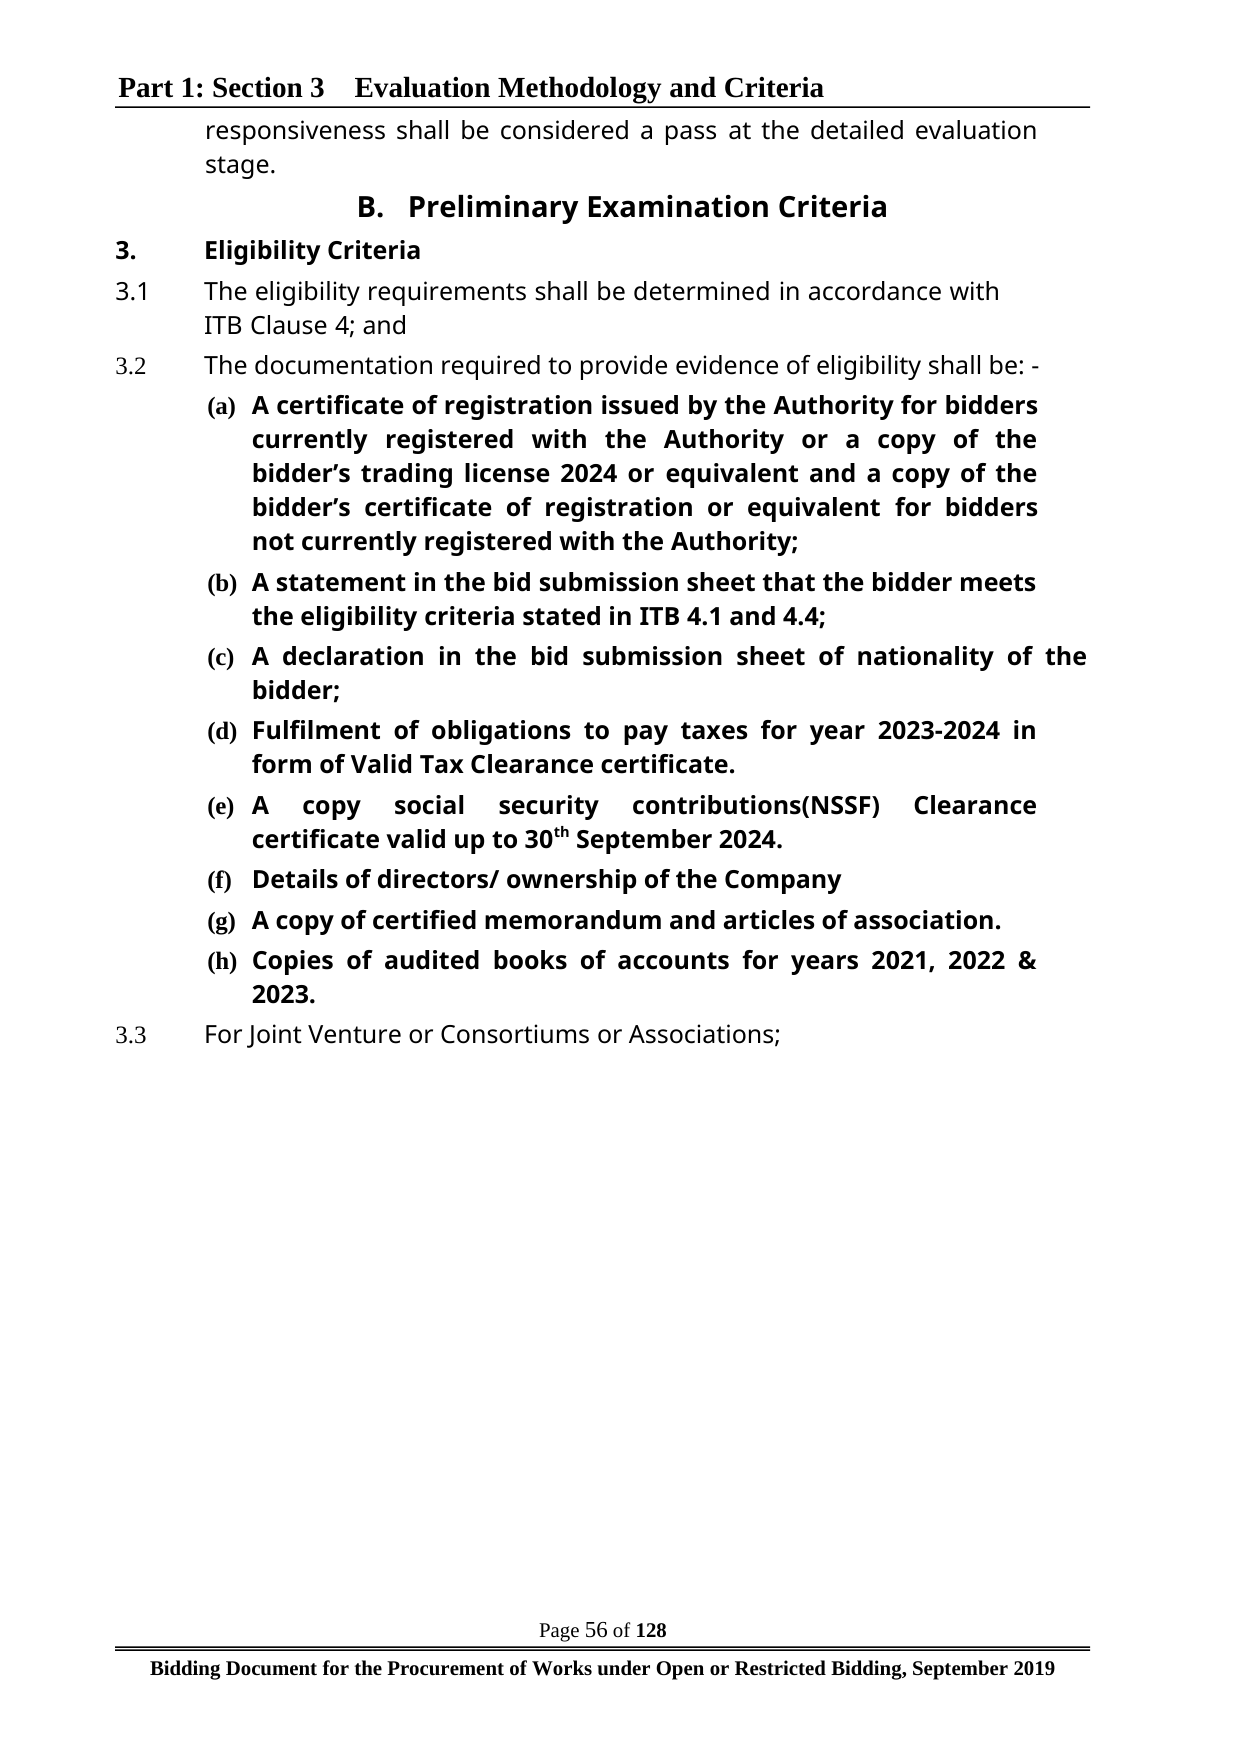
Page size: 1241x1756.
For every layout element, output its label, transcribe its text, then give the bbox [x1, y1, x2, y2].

table_cell 3. Eligibility Criteria [115, 227, 1087, 268]
table_cell The evaluation shall be conducted in four sequential stages – A preliminary examination to determine the eligibility of bidders and the administrative compliance of bids received; A detailed evaluation to determine the technical responsiveness of the eligible and compliant bids; A financial comparison to compare costs of the eligible, compliant, responsive bids received and determine the best evaluated bid; and Post qualification to confirm whether the best evaluated bidder has the capacity and resources to effectively execute the procurement Failure of a bid at any stage of the evaluation shall prevent further consideration at the next stage of evaluation. Substantial responsiveness shall be considered a pass at the detailed evaluation stage. [115, 106, 1087, 181]
table_cell 3.1 The eligibility requirements shall be determined in accordance with ITB Clause 4; and [115, 268, 1087, 342]
table_cell The documentation required to provide evidence of eligibility shall be: - A certificate of registration issued by the Authority for bidders currently registered with the Authority or a copy of the bidder’s trading license 2024 or equivalent and a copy of the bidder’s certificate of registration or equivalent for bidders not currently registered with the Authority; A statement in the bid submission sheet that the bidder meets the eligibility criteria stated in ITB 4.1 and 4.4; A declaration in the bid submission sheet of nationality of the bidder; Fulfilment of obligations to pay taxes for year 2023-2024 in form of Valid Tax Clearance certificate. A copy social security contributions(NSSF) Clearance certificate valid up to 30th September 2024. Details of directors/ ownership of the Company A copy of certified memorandum and articles of association. Copies of audited books of accounts for years 2021, 2022 & 2023. For Joint Venture or Consortiums or Associations; [115, 342, 1087, 1051]
table_cell B. Preliminary Examination Criteria [115, 181, 1087, 227]
